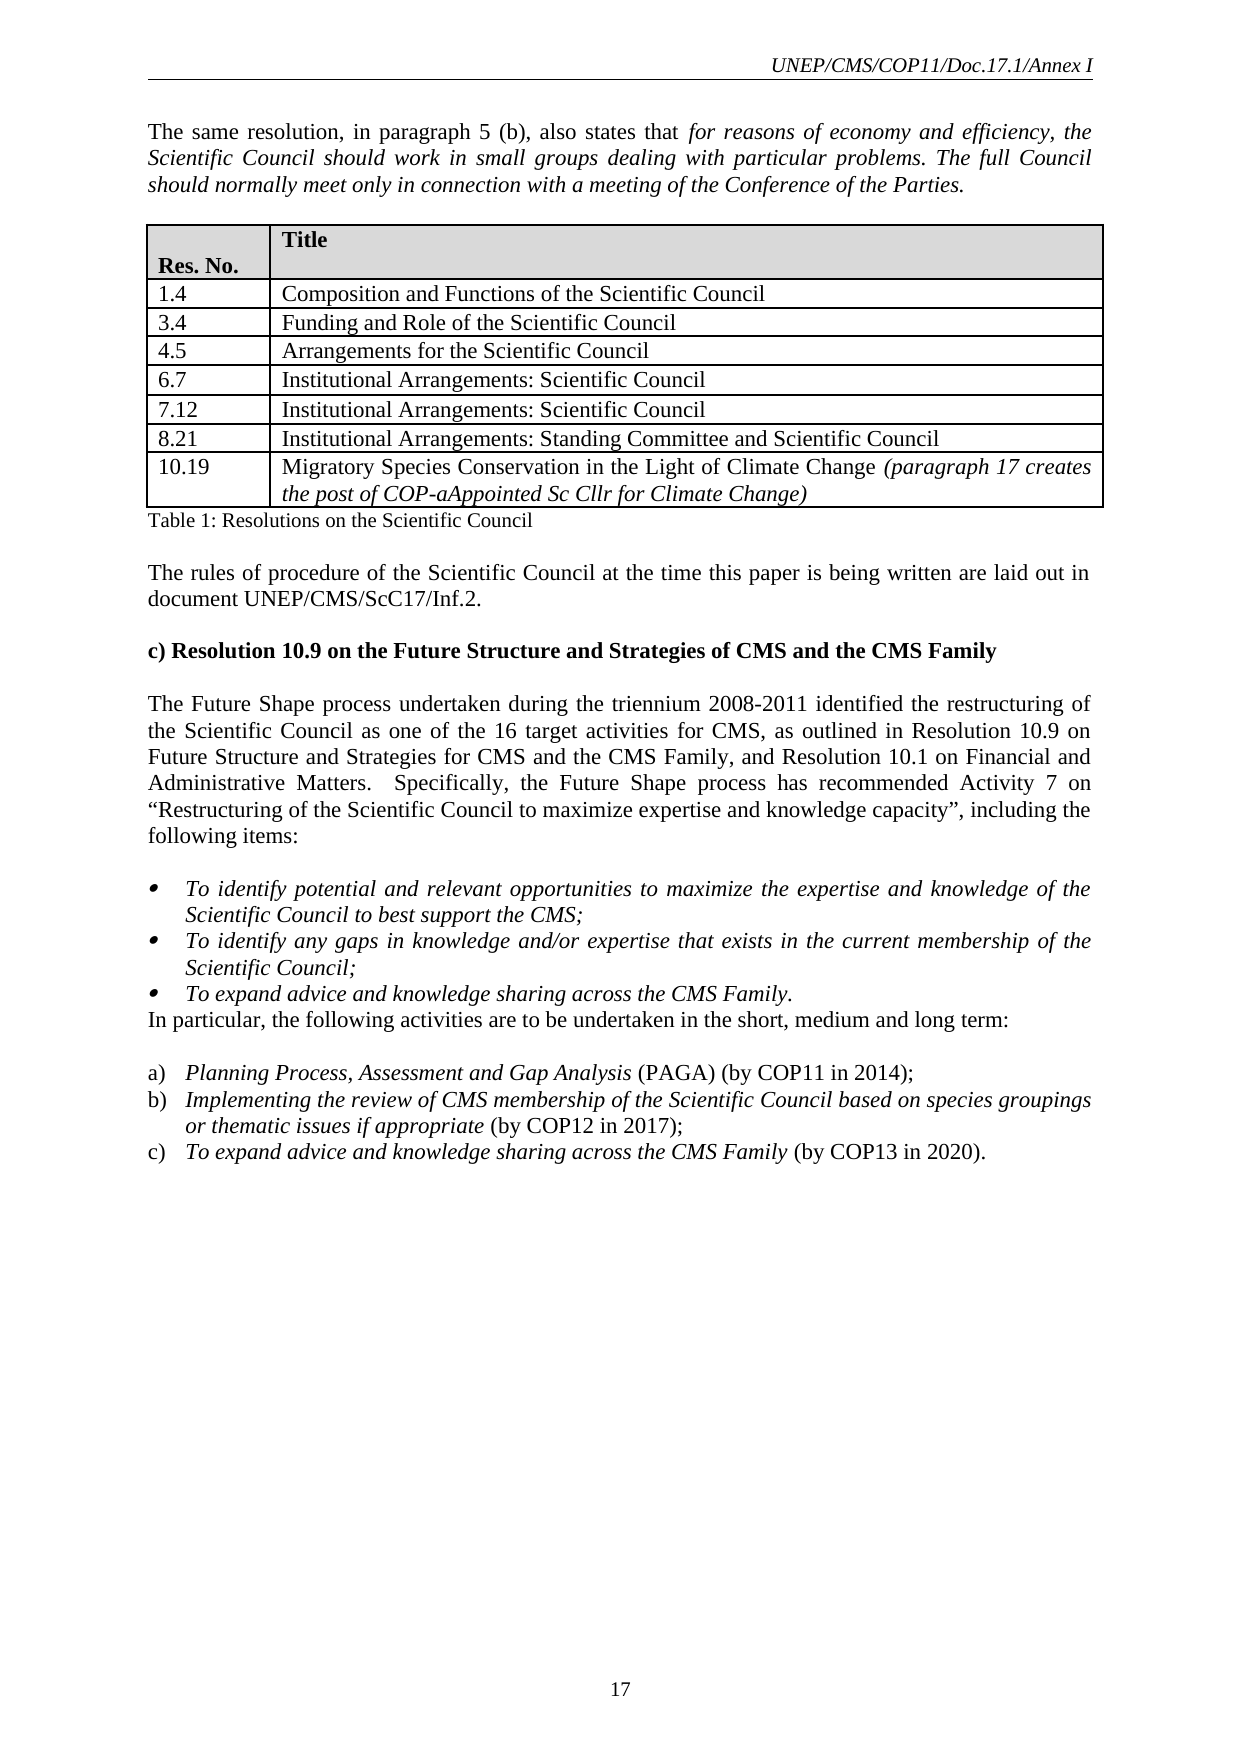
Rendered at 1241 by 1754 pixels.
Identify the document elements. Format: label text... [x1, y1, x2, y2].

table_cell Institutional Arrangements: Standing Committee and Scientific Council [271, 425, 1102, 451]
table_cell Migratory Species Conservation in the Light of Climate Change (paragraph 17 creates the post of COP-aAppointed Sc Cllr for Climate Change) [271, 453, 1102, 506]
text Table 1: Resolutions on the Scientific Council [148, 508, 1092, 532]
list To identify any gaps in knowledge and/or expertise that exists in the current membership of the Scientific Council; [148, 927, 1092, 980]
table_cell Composition and Functions of the Scientific Council [271, 280, 1102, 307]
list To expand advice and knowledge sharing across the CMS Family (by COP13 in 2020). [148, 1138, 1092, 1165]
table_cell Institutional Arrangements: Scientific Council [271, 396, 1102, 423]
table_cell 7.12 [148, 396, 269, 423]
table_cell Arrangements for the Scientific Council [271, 337, 1102, 364]
text c) Resolution 10.9 on the Future Structure and Strategies of CMS and the CMS Family [148, 638, 1092, 664]
list To identify potential and relevant opportunities to maximize the expertise and knowledge of the Scientific Council to best support the CMS; [148, 875, 1092, 927]
table_header Res. No. [148, 226, 269, 278]
text The rules of procedure of the Scientific Council at the time this paper is being written are laid out in document UNEP/CMS/ScC17/Inf.2. [148, 558, 1092, 611]
table_cell Funding and Role of the Scientific Council [271, 309, 1102, 335]
table_cell 4.5 [148, 337, 269, 364]
text In particular, the following activities are to be undertaken in the short, medium and long term: [148, 1007, 1092, 1033]
table_cell Institutional Arrangements: Scientific Council [271, 366, 1102, 394]
table_cell 3.4 [148, 309, 269, 335]
text The Future Shape process undertaken during the triennium 2008-2011 identified the restructuring of the Scientific Council as one of the 16 target activities for CMS, as outlined in Resolution 10.9 on Future Structure and Strategies for CMS and the CMS Family, and Resolution 10.1 on Financial and Administrative Matters. Specifically, the Future Shape process has recommended Activity 7 on “Restructuring of the Scientific Council to maximize expertise and knowledge capacity”, including the following items: [148, 690, 1092, 848]
list Implementing the review of CMS membership of the Scientific Council based on species groupings or thematic issues if appropriate (by COP12 in 2017); [148, 1086, 1092, 1138]
table_cell 10.19 [148, 453, 269, 506]
list Planning Process, Assessment and Gap Analysis (PAGA) (by COP11 in 2014); [148, 1059, 1092, 1086]
list To expand advice and knowledge sharing across the CMS Family. [148, 980, 1092, 1007]
text The same resolution, in paragraph 5 (b), also states that for reasons of economy and efficiency, the Scientific Council should work in small groups dealing with particular problems. The full Council should normally meet only in connection with a meeting of the Conference of the Parties. [148, 118, 1092, 197]
table_cell 1.4 [148, 280, 269, 307]
table_cell 8.21 [148, 425, 269, 451]
table_cell 6.7 [148, 366, 269, 394]
table_header Title [271, 226, 1102, 278]
